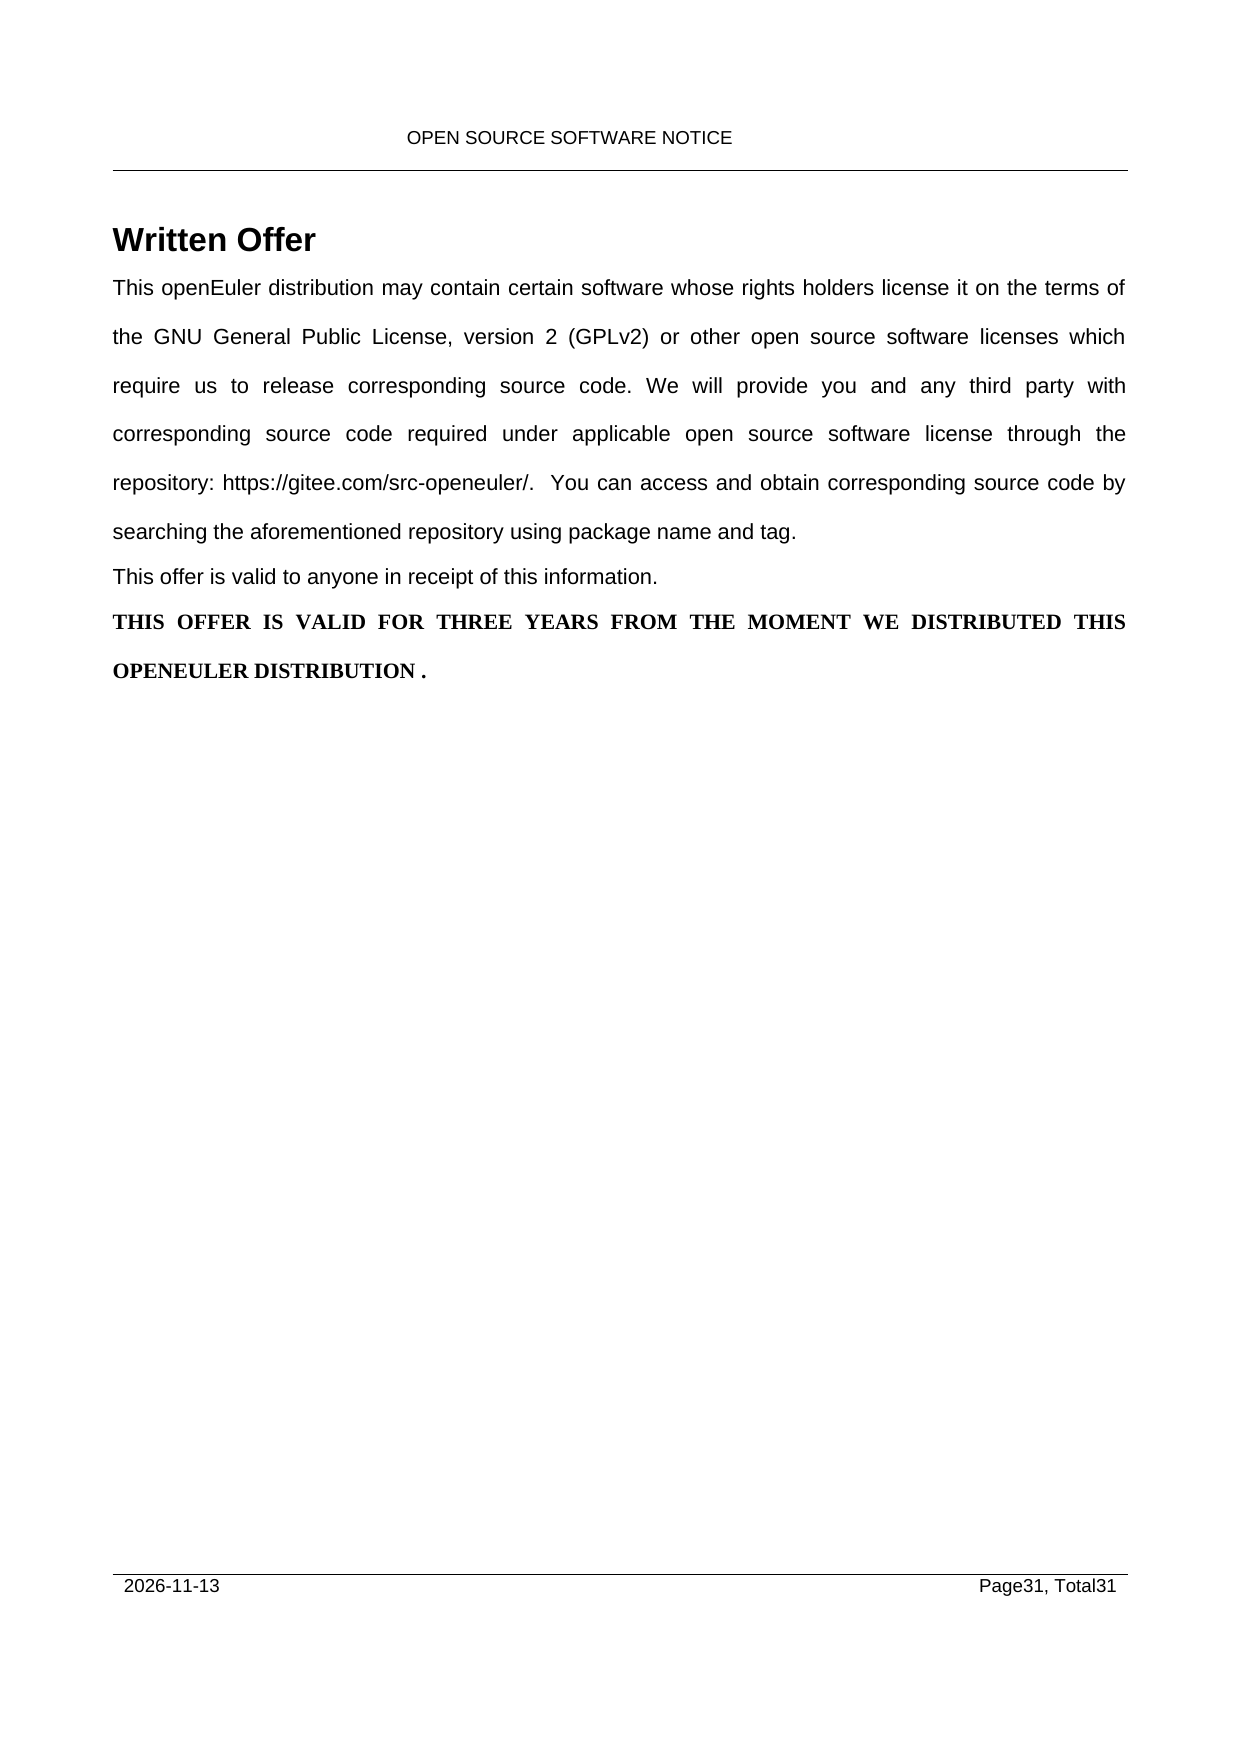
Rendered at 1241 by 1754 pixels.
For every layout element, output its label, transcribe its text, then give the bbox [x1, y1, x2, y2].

text This openEuler distribution may contain certain software whose rights holders license it on the terms of the GNU General Public License, version 2 (GPLv2) or other open source software licenses which require us to release corresponding source code. We will provide you and any third party with corresponding source code required under applicable open source software license through the repository: https://gitee.com/src-openeuler/. You can access and obtain corresponding source code by searching the aforementioned repository using package name and tag. [112, 271, 1128, 548]
text THIS OFFER IS VALID FOR THREE YEARS FROM THE MOMENT WE DISTRIBUTED THIS OPENEULER DISTRIBUTION . [112, 605, 1128, 687]
text Written Offer [112, 206, 1128, 271]
text This offer is valid to anyone in receipt of this information. [112, 560, 1128, 593]
